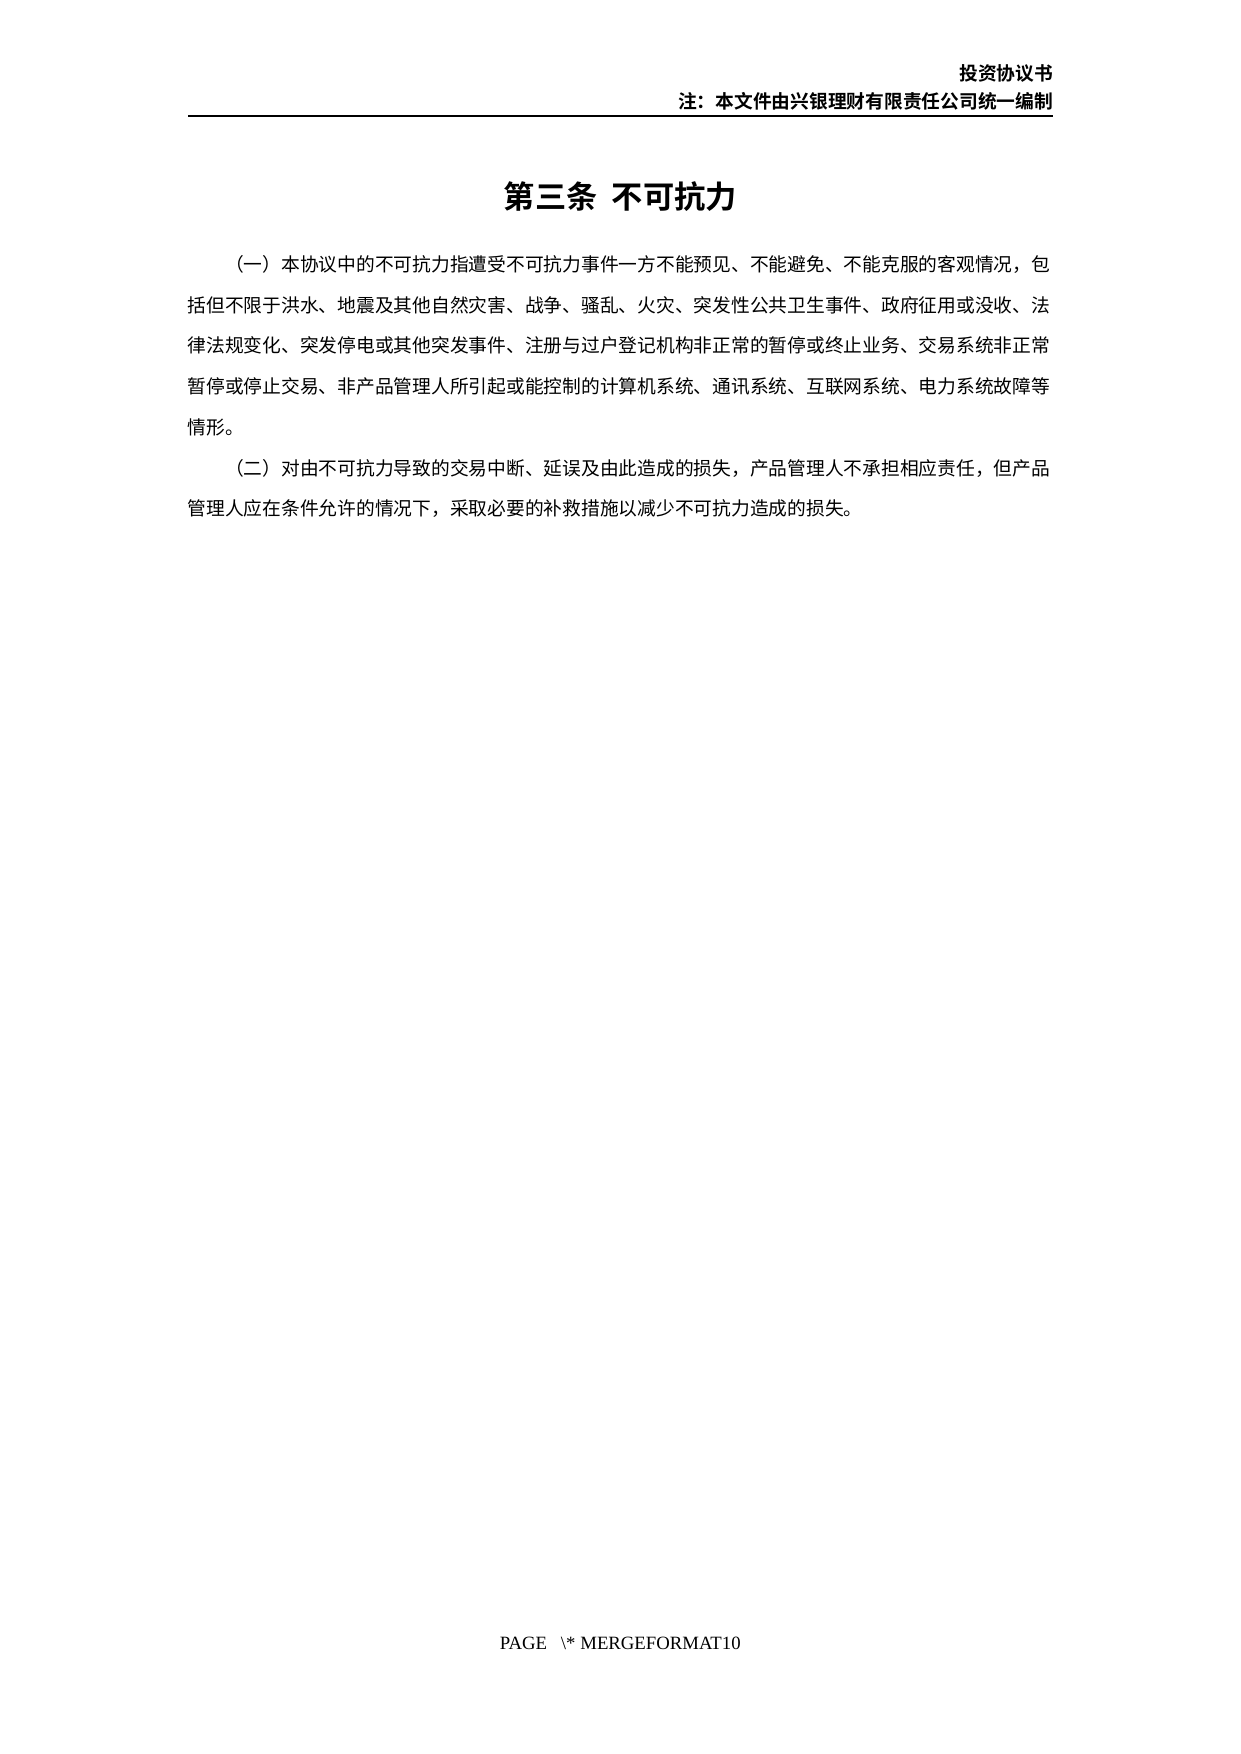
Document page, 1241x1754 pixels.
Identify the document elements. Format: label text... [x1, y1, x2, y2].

text （一）本协议中的不可抗力指遭受不可抗力事件一方不能预见、不能避免、不能克服的客观情况，包括但不限于洪水、地震及其他自然灾害、战争、骚乱、火灾、突发性公共卫生事件、政府征用或没收、法律法规变化、突发停电或其他突发事件、注册与过户登记机构非正常的暂停或终止业务、交易系统非正常暂停或停止交易、非产品管理人所引起或能控制的计算机系统、通讯系统、互联网系统、电力系统故障等情形。 [187, 249, 1053, 440]
subtitle 第三条 不可抗力 [187, 162, 1053, 227]
text （二）对由不可抗力导致的交易中断、延误及由此造成的损失，产品管理人不承担相应责任，但产品管理人应在条件允许的情况下，采取必要的补救措施以减少不可抗力造成的损失。 [187, 453, 1053, 521]
